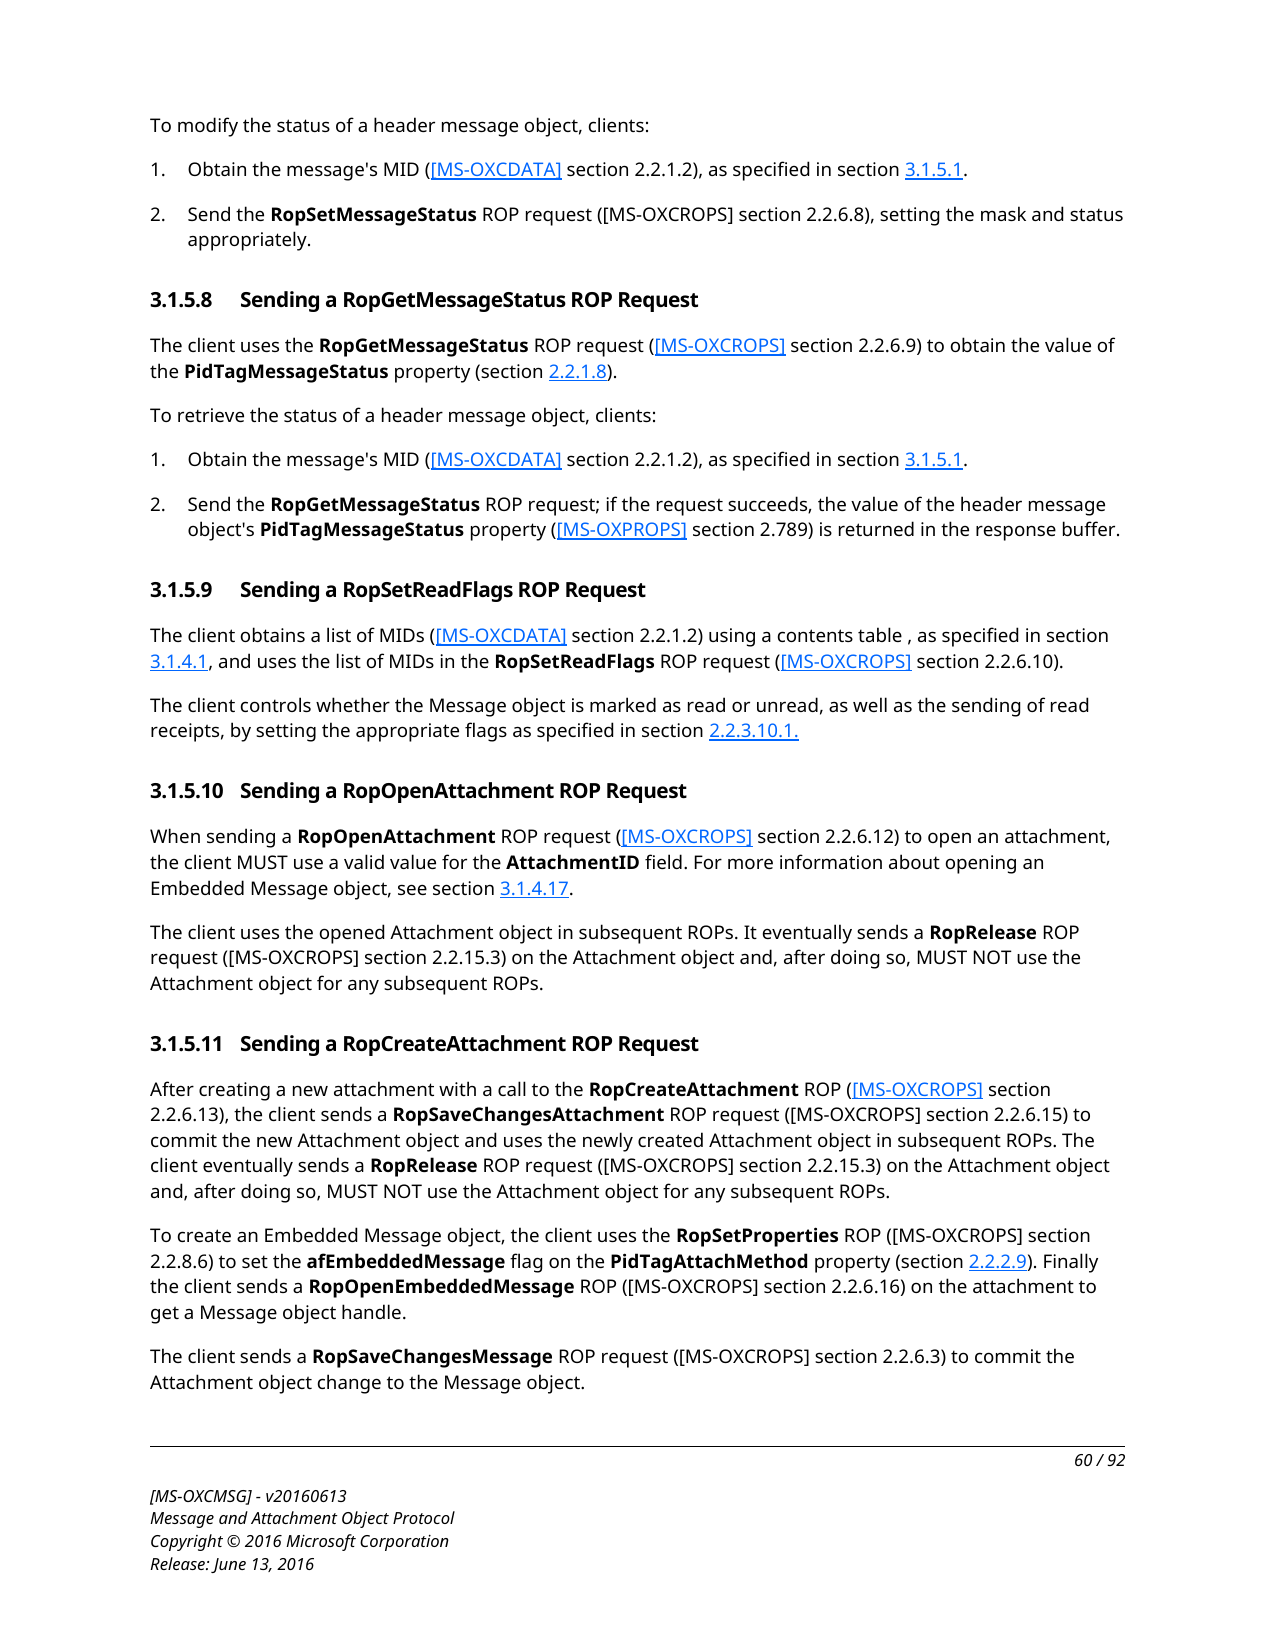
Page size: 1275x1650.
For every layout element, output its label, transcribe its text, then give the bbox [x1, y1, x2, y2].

text The client sends a RopSaveChangesMessage ROP request ([MS-OXCROPS] section 2.2.6.3) to commit the Attachment object change to the Message object. [150, 1343, 1125, 1394]
subtitle Sending a RopCreateAttachment ROP Request [150, 1029, 1125, 1057]
text To modify the status of a header message object, clients: [150, 112, 1125, 138]
text The client uses the RopGetMessageStatus ROP request ([MS-OXCROPS] section 2.2.6.9) to obtain the value of the PidTagMessageStatus property (section 2.2.1.8). [150, 333, 1125, 384]
list Send the RopGetMessageStatus ROP request; if the request succeeds, the value of the header message object's PidTagMessageStatus property ([MS-OXPROPS] section 2.789) is returned in the response buffer. [150, 491, 1125, 542]
text The client obtains a list of MIDs ([MS-OXCDATA] section 2.2.1.2) using a contents table , as specified in section 3.1.4.1, and uses the list of MIDs in the RopSetReadFlags ROP request ([MS-OXCROPS] section 2.2.6.10). [150, 622, 1125, 673]
text The client uses the opened Attachment object in subsequent ROPs. It eventually sends a RopRelease ROP request ([MS-OXCROPS] section 2.2.15.3) on the Attachment object and, after doing so, MUST NOT use the Attachment object for any subsequent ROPs. [150, 919, 1125, 996]
subtitle Sending a RopSetReadFlags ROP Request [150, 575, 1125, 604]
list Obtain the message's MID ([MS-OXCDATA] section 2.2.1.2), as specified in section 3.1.5.1. [150, 157, 1125, 182]
text When sending a RopOpenAttachment ROP request ([MS-OXCROPS] section 2.2.6.12) to open an attachment, the client MUST use a valid value for the AttachmentID field. For more information about opening an Embedded Message object, see section 3.1.4.17. [150, 824, 1125, 900]
subtitle Sending a RopOpenAttachment ROP Request [150, 777, 1125, 805]
text To retrieve the status of a header message object, clients: [150, 402, 1125, 428]
list Obtain the message's MID ([MS-OXCDATA] section 2.2.1.2), as specified in section 3.1.5.1. [150, 447, 1125, 472]
list Send the RopSetMessageStatus ROP request ([MS-OXCROPS] section 2.2.6.8), setting the mask and status appropriately. [150, 201, 1125, 252]
text To create an Embedded Message object, the client uses the RopSetProperties ROP ([MS-OXCROPS] section 2.2.8.6) to set the afEmbeddedMessage flag on the PidTagAttachMethod property (section 2.2.2.9). Finally the client sends a RopOpenEmbeddedMessage ROP ([MS-OXCROPS] section 2.2.6.16) on the attachment to get a Message object handle. [150, 1223, 1125, 1325]
text The client controls whether the Message object is marked as read or unread, as well as the sending of read receipts, by setting the appropriate flags as specified in section 2.2.3.10.1. [150, 692, 1125, 743]
subtitle Sending a RopGetMessageStatus ROP Request [150, 285, 1125, 314]
text After creating a new attachment with a call to the RopCreateAttachment ROP ([MS-OXCROPS] section 2.2.6.13), the client sends a RopSaveChangesAttachment ROP request ([MS-OXCROPS] section 2.2.6.15) to commit the new Attachment object and uses the newly created Attachment object in subsequent ROPs. The client eventually sends a RopRelease ROP request ([MS-OXCROPS] section 2.2.15.3) on the Attachment object and, after doing so, MUST NOT use the Attachment object for any subsequent ROPs. [150, 1076, 1125, 1204]
